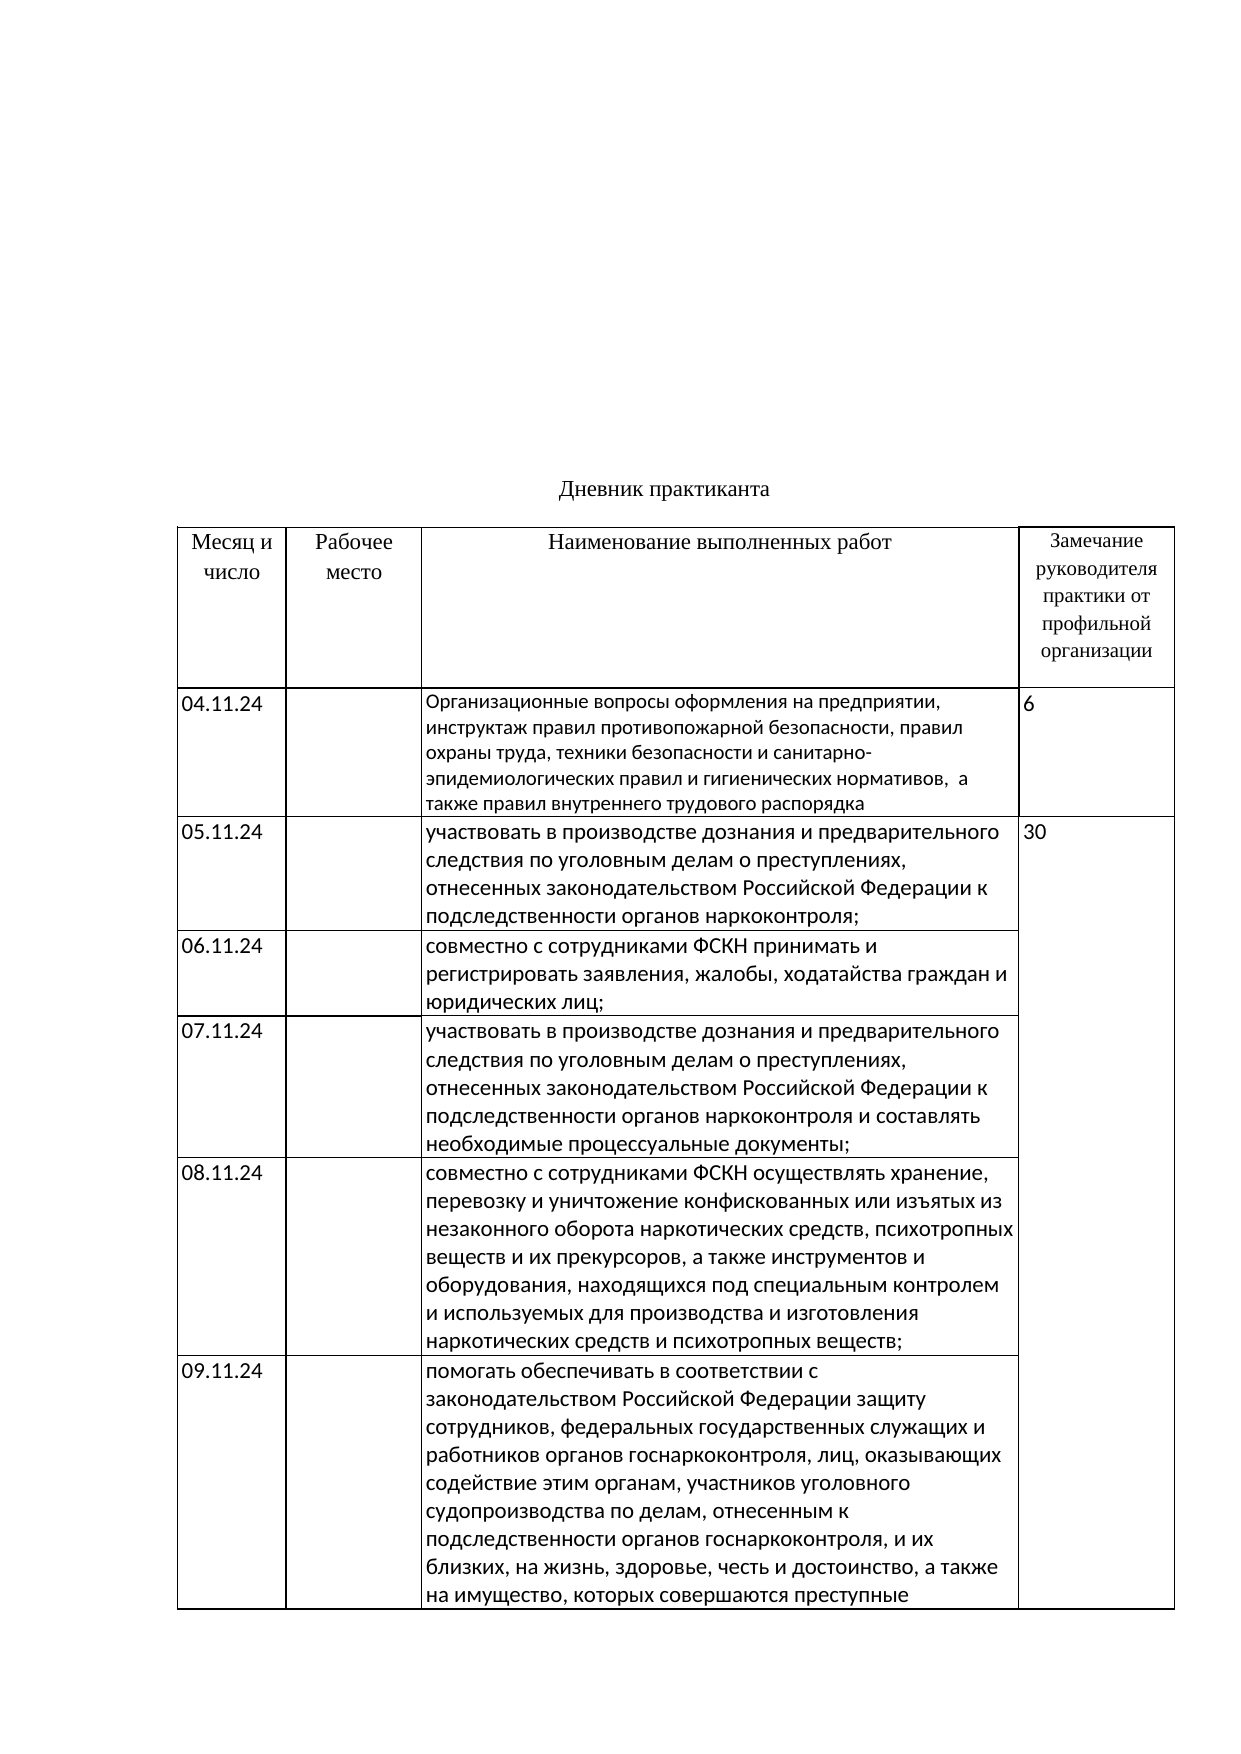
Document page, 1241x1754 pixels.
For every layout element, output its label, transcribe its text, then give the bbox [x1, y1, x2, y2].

table_cell 08.11.24 [178, 1158, 285, 1354]
table_cell участвовать в производстве дознания и предварительного следствия по уголовным делам о преступлениях, отнесенных законодательством Российской Федерации к подследственности органов наркоконтроля; [422, 817, 1018, 929]
table_cell участвовать в производстве дознания и предварительного следствия по уголовным делам о преступлениях, отнесенных законодательством Российской Федерации к подследственности органов наркоконтроля и составлять необходимые процессуальные документы; [422, 1016, 1018, 1157]
table_cell совместно с сотрудниками ФСКН осуществлять хранение, перевозку и уничтожение конфискованных или изъятых из незаконного оборота наркотических средств, психотропных веществ и их прекурсоров, а также инструментов и оборудования, находящихся под специальным контролем и используемых для производства и изготовления наркотических средств и психотропных веществ; [422, 1158, 1018, 1354]
table_cell 6 [1020, 688, 1174, 816]
table_header Месяц и число [178, 528, 285, 687]
table_cell [287, 931, 421, 1015]
table_cell 09.11.24 [178, 1356, 285, 1608]
table_cell [287, 689, 421, 816]
table_cell 07.11.24 [178, 1017, 285, 1157]
table_cell 06.11.24 [178, 931, 285, 1015]
table_cell [287, 1356, 421, 1608]
table_cell [287, 1017, 421, 1157]
table_header Наименование выполненных работ [422, 528, 1018, 687]
table_header Рабочее место [287, 528, 421, 687]
table_cell Организационные вопросы оформления на предприятии, инструктаж правил противопожарной безопасности, правил охраны труда, техники безопасности и санитарно-эпидемиологических правил и гигиенических нормативов, а также правил внутреннего трудового распорядка [422, 689, 1018, 816]
table_cell 05.11.24 [178, 817, 285, 929]
text Дневник практиканта [177, 475, 1152, 502]
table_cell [422, 1356, 1018, 1608]
table_cell 30 [1019, 817, 1174, 1608]
table_cell совместно с сотрудниками ФСКН принимать и регистрировать заявления, жалобы, ходатайства граждан и юридических лиц; [422, 931, 1018, 1015]
table_cell [287, 817, 421, 929]
table_cell [287, 1158, 421, 1354]
table_cell 04.11.24 [178, 689, 285, 816]
table_header Замечание руководителя практики от профильной организации [1020, 528, 1174, 687]
